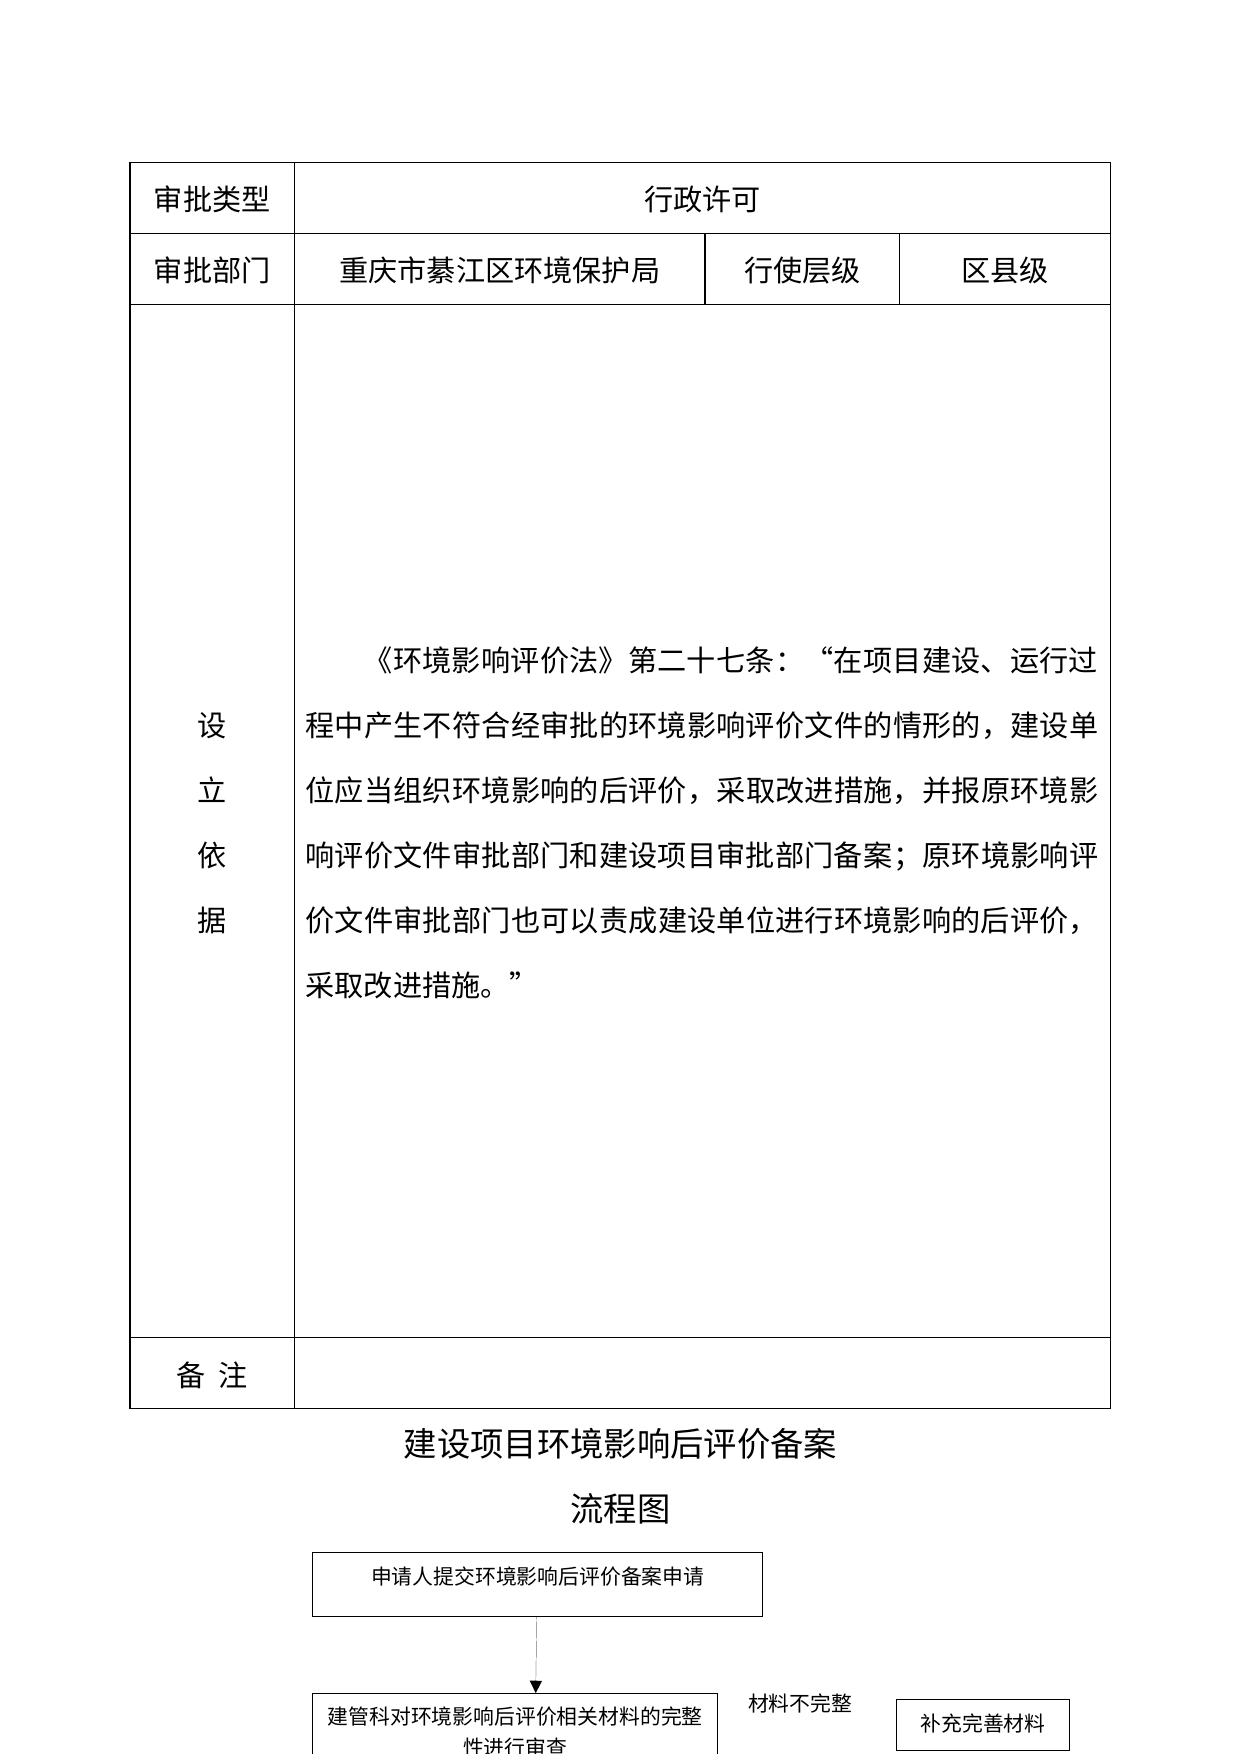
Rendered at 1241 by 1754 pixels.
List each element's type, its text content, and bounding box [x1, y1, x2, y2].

table_cell 行使层级 [706, 234, 899, 304]
table_cell 重庆市綦江区环境保护局 [295, 234, 704, 304]
table_cell [295, 1338, 1110, 1408]
table_cell 审批部门 [131, 234, 294, 304]
table_cell 区县级 [900, 234, 1110, 304]
table_cell 备 注 [131, 1338, 294, 1408]
text 建设项目环境影响后评价备案 [187, 1409, 1053, 1474]
table_cell 设 立 依 据 [131, 305, 294, 1337]
table_header 行政许可 [295, 163, 1110, 233]
table_header 审批类型 [131, 163, 294, 233]
text 流程图 [187, 1474, 1053, 1539]
table_cell 《环境影响评价法》第二十七条：“在项目建设、运行过程中产生不符合经审批的环境影响评价文件的情形的，建设单位应当组织环境影响的后评价，采取改进措施，并报原环境影响评价文件审批部门和建设项目审批部门备案；原环境影响评价文件审批部门也可以责成建设单位进行环境影响的后评价，采取改进措施。” [295, 305, 1110, 1337]
